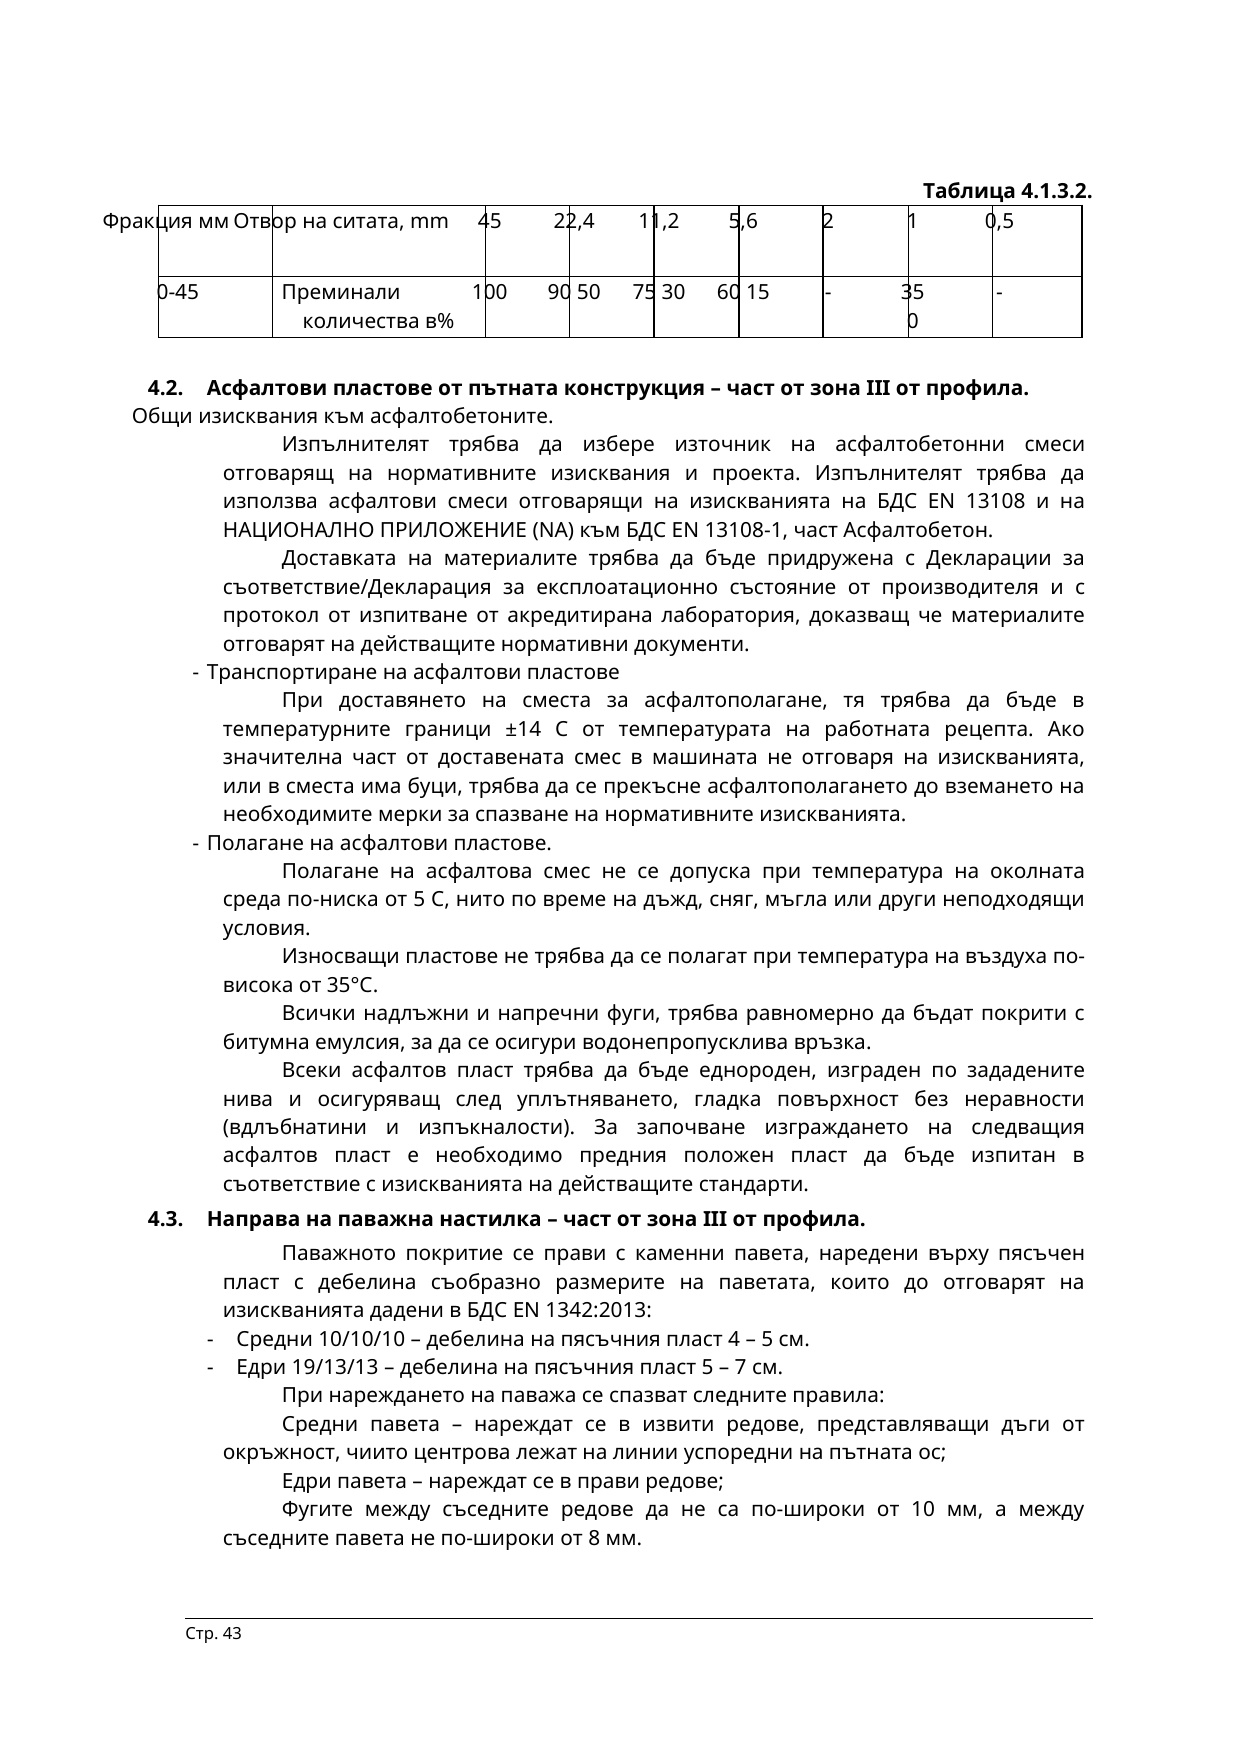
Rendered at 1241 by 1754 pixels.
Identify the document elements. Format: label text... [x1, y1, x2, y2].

table_cell - [993, 277, 1081, 336]
table_header Отвор на ситата, mm [273, 206, 485, 276]
table_header 22,4 [570, 206, 653, 276]
text Изпълнителят трябва да избере източник на асфалтобетонни смеси отговарящ на нормативните изисквания и проекта. Изпълнителят трябва да използва асфалтови смеси отговарящи на изискванията на БДС EN 13108 и на НАЦИОНАЛНО ПРИЛОЖЕНИЕ (NА) към БДС EN 13108-1, част Асфалтобетон. [223, 429, 1086, 543]
table_cell 35 0 [909, 277, 992, 336]
table_header 11,2 [655, 206, 738, 276]
table_header 2 [824, 206, 908, 276]
text Паважното покритие се прави с каменни павета, наредени върху пясъчен пласт с дебелина съобразно размерите на паветата, които до отговарят на изискванията дадени в БДС EN 1342:2013: [223, 1238, 1086, 1324]
list Полагане на асфалтови пластове. [192, 828, 1093, 856]
text Едри павета – нареждат се в прави редове; [223, 1466, 1086, 1494]
text Полагане на асфалтова смес не се допуска при температура на околната среда по-ниска от 5 С, нито по време на дъжд, сняг, мъгла или други неподходящи условия. [223, 856, 1086, 941]
text Всички надлъжни и напречни фуги, трябва равномерно да бъдат покрити с битумна емулсия, за да се осигури водонепропусклива връзка. [223, 998, 1086, 1055]
table_header 5,6 [740, 206, 822, 276]
table_cell 0-45 [159, 277, 272, 336]
list Едри 19/13/13 – дебелина на пясъчния пласт 5 – 7 см. [207, 1352, 1089, 1381]
text Износващи пластове не трябва да се полагат при температура на въздуха по-висока от 35°С. [223, 941, 1086, 998]
table_header 1 [909, 206, 992, 276]
text При нареждането на паважа се спазват следните правила: [223, 1381, 1086, 1409]
text Доставката на материалите трябва да бъде придружена с Декларации за съответствие/Декларация за експлоатационно състояние от производителя и с протокол от изпитване от акредитирана лаборатория, доказващ че материалите отговарят на действащите нормативни документи. [223, 543, 1086, 657]
text При доставянето на сместа за асфалтополагане, тя трябва да бъде в температурните граници ±14 С от температурата на работната рецепта. Ако значителна част от доставената смес в машината не отговаря на изискванията, или в сместа има буци, трябва да се прекъсне асфалтополагането до вземането на необходимите мерки за спазване на нормативните изискванията. [223, 686, 1086, 828]
table_cell - [824, 277, 908, 336]
list Асфалтови пластове от пътната конструкция – част от зона III от профила. [148, 373, 1093, 401]
list Средни 10/10/10 – дебелина на пясъчния пласт 4 – 5 см. [207, 1324, 1089, 1352]
table_header 0,5 [993, 206, 1081, 276]
text Всеки асфалтов пласт трябва да бъде еднороден, изграден по зададените нива и осигуряващ след уплътняването, гладка повърхност без неравности (вдлъбнатини и изпъкналости). За започване изграждането на следващия асфалтов пласт е необходимо предния положен пласт да бъде изпитан в съответствие с изискванията на действащите стандарти. [223, 1055, 1086, 1197]
list Направа на паважна настилка – част от зона III от профила. [148, 1204, 1093, 1232]
list Транспортиране на асфалтови пластове [192, 657, 1093, 686]
text Средни павета – нареждат се в извити редове, представляващи дъги от окръжност, чиито центрова лежат на линии успоредни на пътната ос; [223, 1409, 1086, 1466]
text Таблица 4.1.3.2. [110, 176, 1093, 204]
table_cell 75 30 [655, 277, 738, 336]
text Фугите между съседните редове да не са по-широки от 10 мм, а между съседните павета не по-широки от 8 мм. [223, 1494, 1086, 1551]
table_header 45 [486, 206, 569, 276]
table_cell 100 [486, 277, 569, 336]
table_header Фракция мм [159, 206, 272, 276]
table_cell 60 15 [740, 277, 822, 336]
table_cell Преминали количества в% [273, 277, 485, 336]
table_cell 90 50 [570, 277, 653, 336]
list Общи изисквания към асфалтобетоните. [132, 401, 1093, 429]
